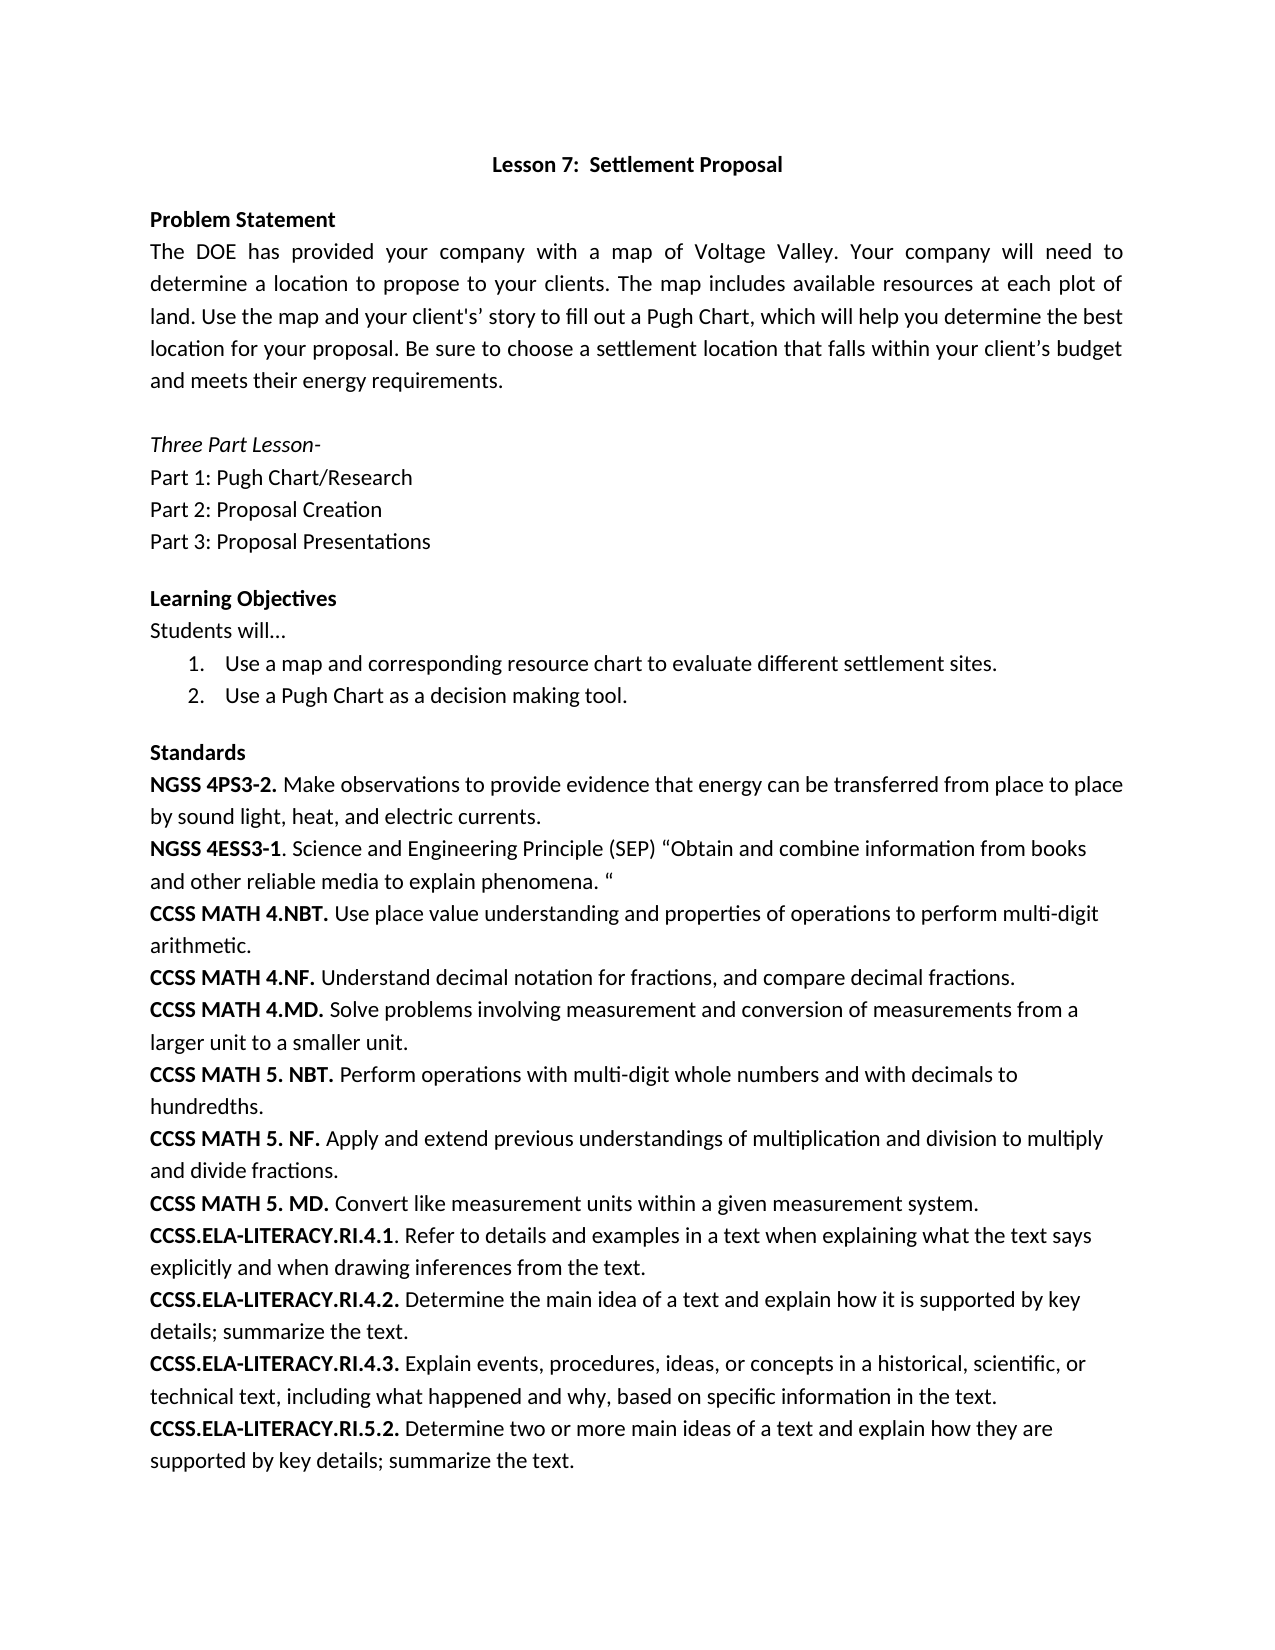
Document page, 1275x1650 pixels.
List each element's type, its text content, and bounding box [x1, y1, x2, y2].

text Part 3: Proposal Presentations [150, 527, 1125, 555]
text Students will… [150, 616, 1125, 644]
subtitle Standards [150, 738, 1125, 766]
text CCSS MATH 5. NF. Apply and extend previous understandings of multiplication and division to multiply and divide fractions. [150, 1124, 1125, 1184]
text CCSS MATH 4.MD. Solve problems involving measurement and conversion of measurements from a larger unit to a smaller unit. [150, 996, 1125, 1056]
text CCSS.ELA-LITERACY.RI.4.3. Explain events, procedures, ideas, or concepts in a historical, scientific, or technical text, including what happened and why, based on specific information in the text. [150, 1349, 1125, 1410]
text Part 2: Proposal Creation [150, 495, 1125, 523]
text Part 1: Pugh Chart/Research [150, 463, 1125, 491]
text CCSS.ELA-LITERACY.RI.4.1. Refer to details and examples in a text when explaining what the text says explicitly and when drawing inferences from the text. [150, 1221, 1125, 1281]
text The DOE has provided your company with a map of Voltage Valley. Your company will need to determine a location to propose to your clients. The map includes available resources at each plot of land. Use the map and your client's’ story to fill out a Pugh Chart, which will help you determine the best location for your proposal. Be sure to choose a settlement location that falls within your client’s budget and meets their energy requirements. [150, 237, 1125, 394]
text CCSS.ELA-LITERACY.RI.4.2. Determine the main idea of a text and explain how it is supported by key details; summarize the text. [150, 1285, 1125, 1345]
subtitle Learning Objectives [150, 584, 1125, 612]
text Three Part Lesson- [150, 431, 1125, 458]
list Use a map and corresponding resource chart to evaluate different settlement sites. [187, 649, 1125, 677]
subtitle Problem Statement [150, 205, 1125, 233]
text CCSS MATH 5. MD. Convert like measurement units within a given measurement system. [150, 1189, 1125, 1217]
text Lesson 7: Settlement Proposal [150, 150, 1125, 178]
text NGSS 4ESS3-1. Science and Engineering Principle (SEP) “Obtain and combine information from books and other reliable media to explain phenomena. “ [150, 834, 1125, 895]
text NGSS 4PS3-2. Make observations to provide evidence that energy can be transferred from place to place by sound light, heat, and electric currents. [150, 770, 1125, 830]
list Use a Pugh Chart as a decision making tool. [187, 681, 1125, 709]
text CCSS MATH 4.NBT. Use place value understanding and properties of operations to perform multi-digit arithmetic. [150, 899, 1125, 959]
text CCSS MATH 5. NBT. Perform operations with multi-digit whole numbers and with decimals to hundredths. [150, 1060, 1125, 1120]
text CCSS MATH 4.NF. Understand decimal notation for fractions, and compare decimal fractions. [150, 963, 1125, 991]
text CCSS.ELA-LITERACY.RI.5.2. Determine two or more main ideas of a text and explain how they are supported by key details; summarize the text. [150, 1414, 1125, 1474]
